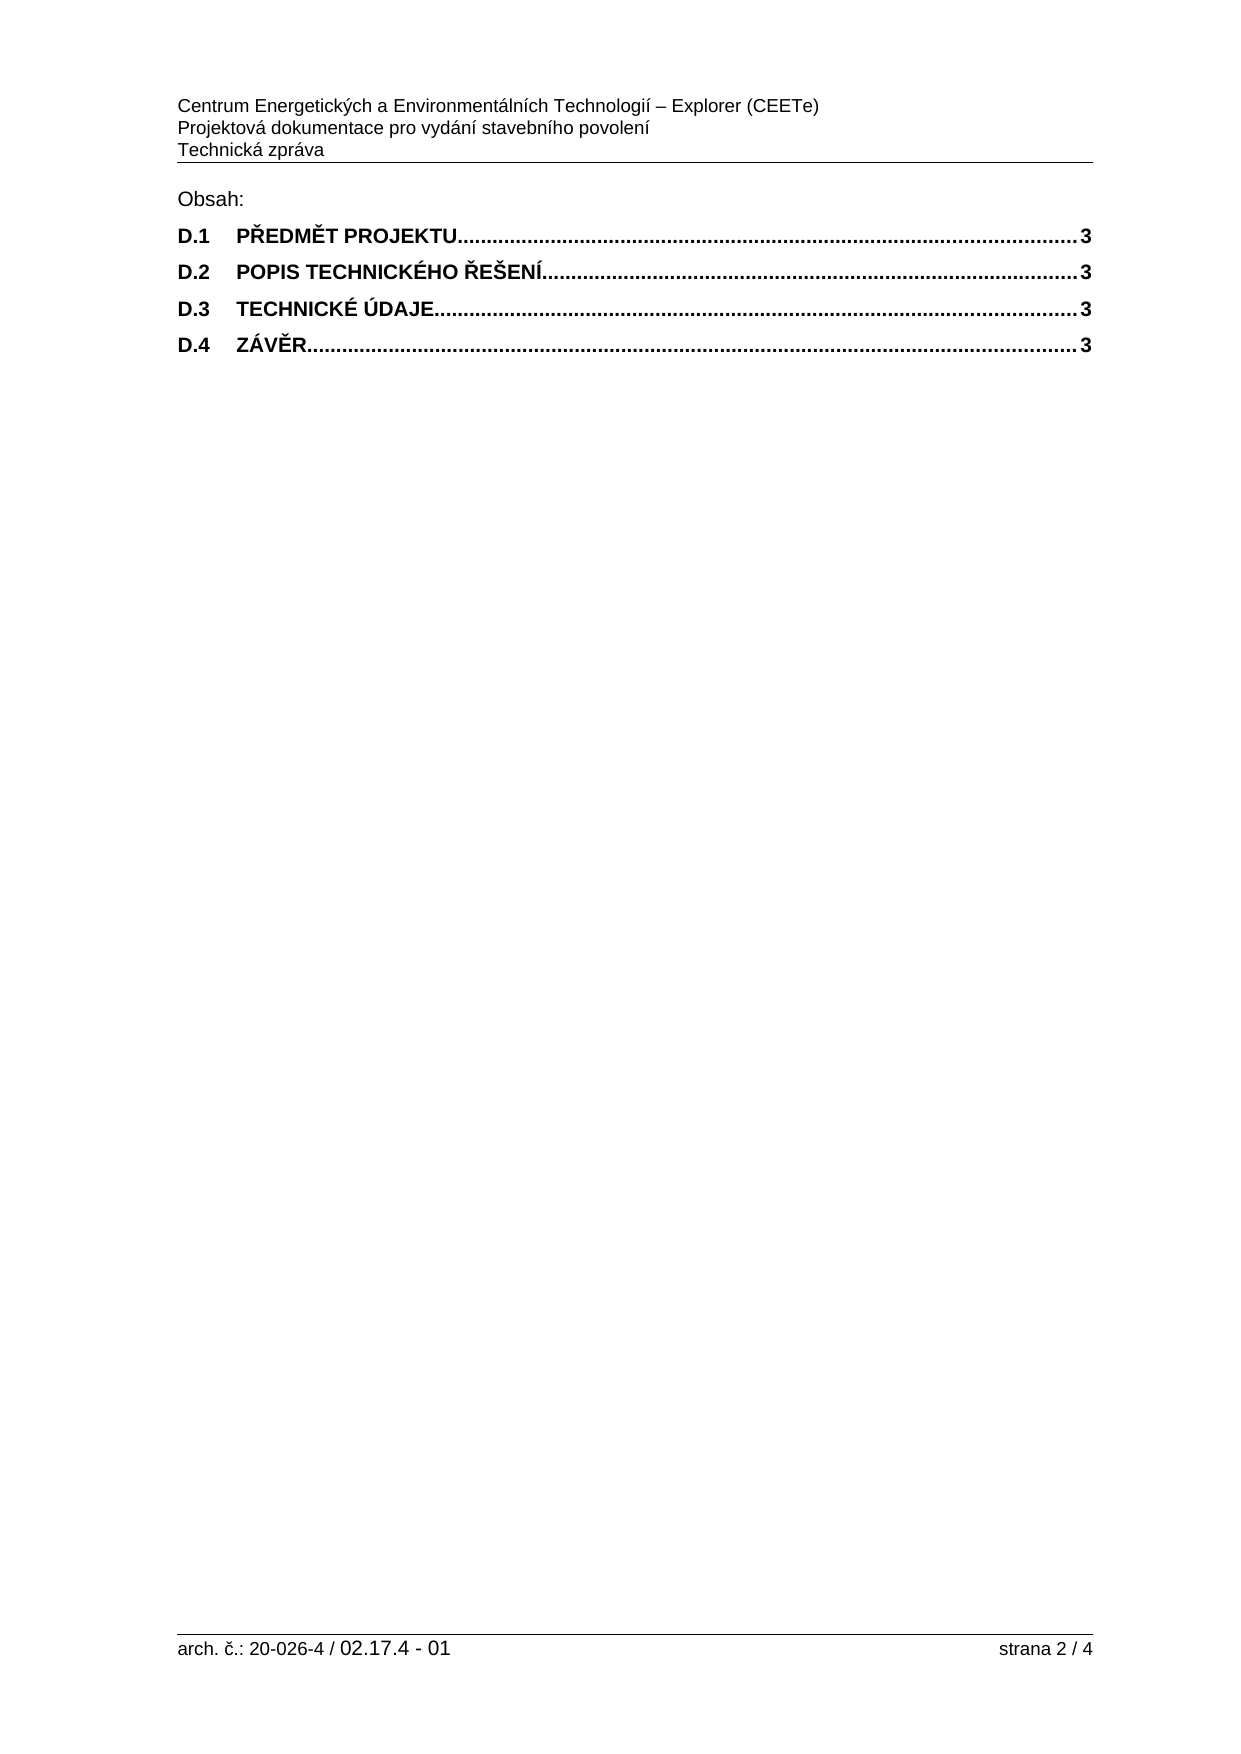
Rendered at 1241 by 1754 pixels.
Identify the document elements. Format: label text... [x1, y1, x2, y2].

text D.3 TECHNICKÉ ÚDAJE 3 [177, 296, 1093, 320]
text D.4 ZÁVĚR 3 [177, 333, 1093, 357]
text D.2 POPIS TECHNICKÉHO ŘEŠENÍ 3 [177, 260, 1093, 284]
text D.1 PŘEDMĚT PROJEKTU 3 [177, 223, 1093, 247]
text Obsah: [177, 187, 1093, 211]
